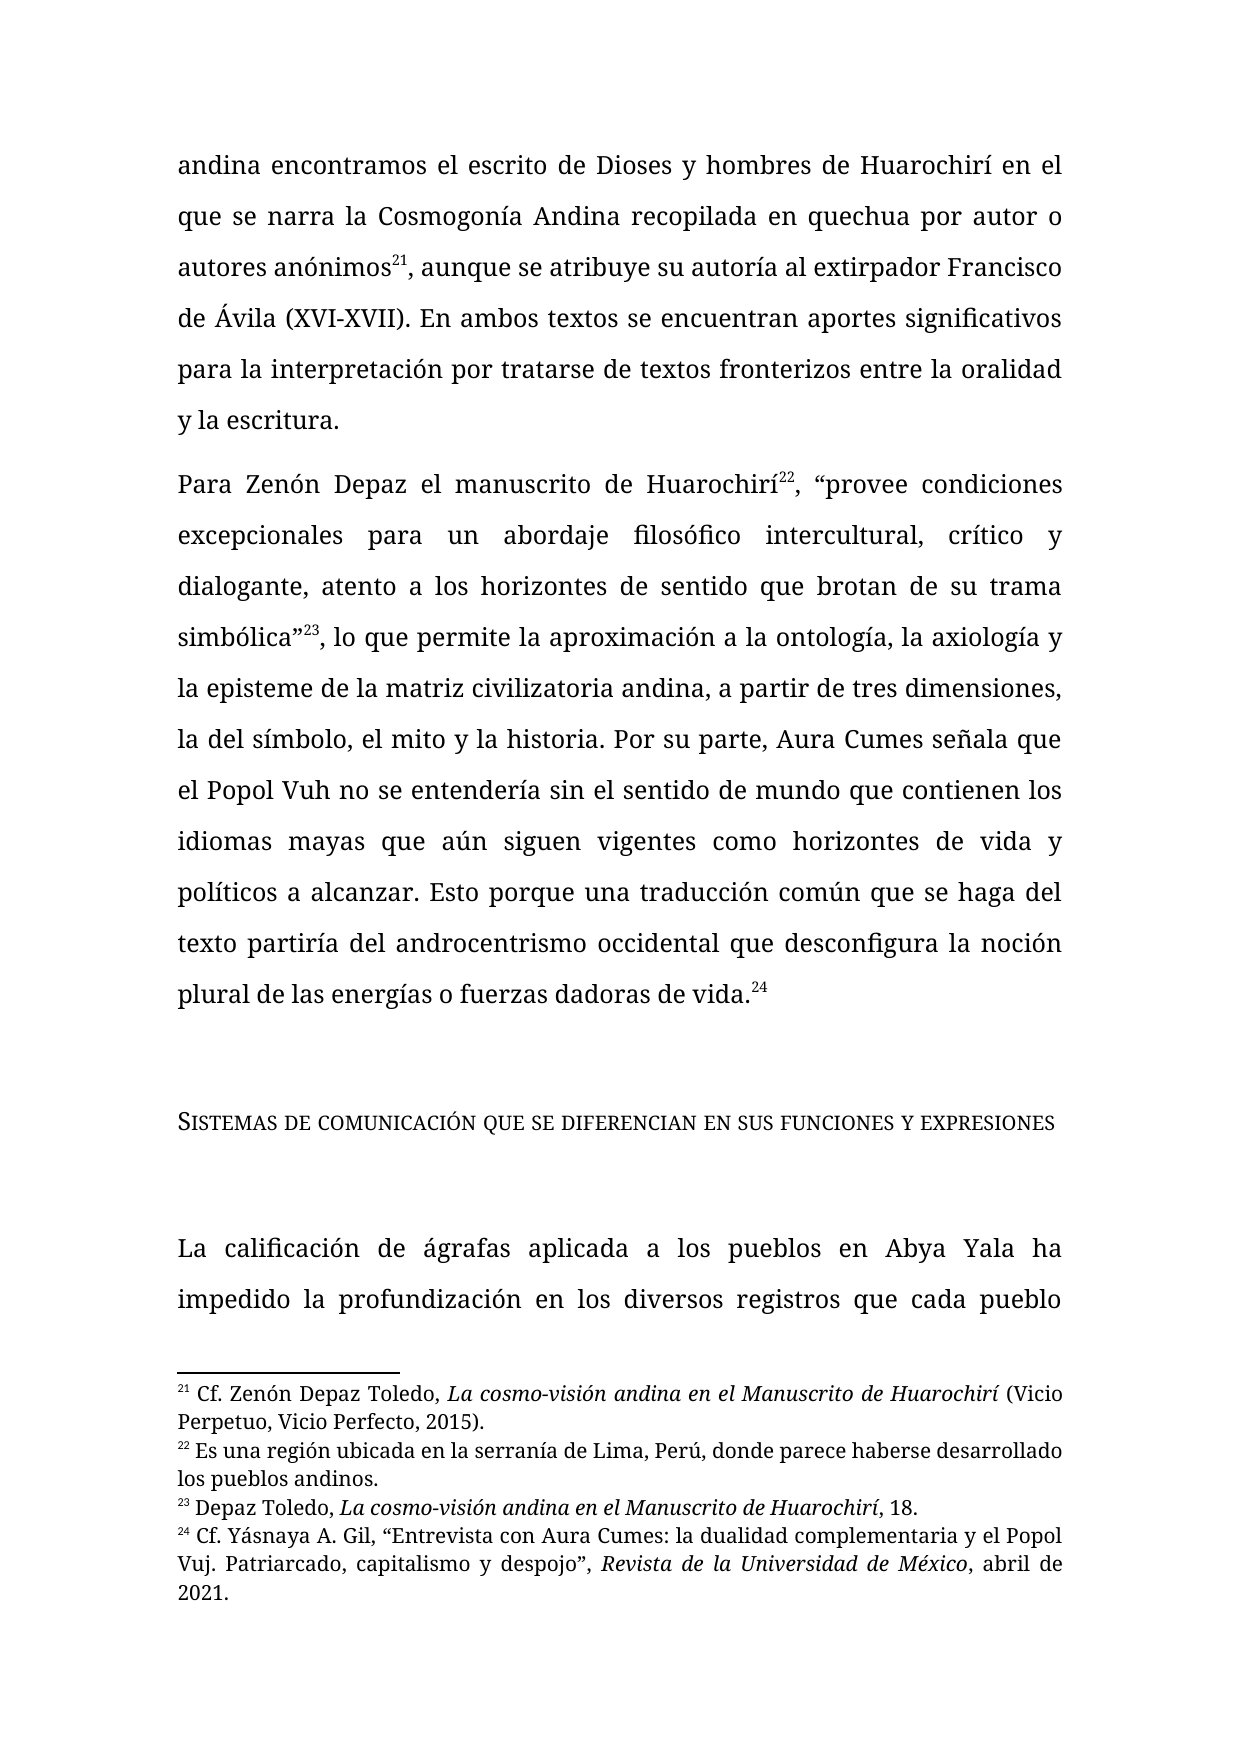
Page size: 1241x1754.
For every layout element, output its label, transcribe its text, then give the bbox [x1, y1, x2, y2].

text Sistemas de comunicación que se diferencian en sus funciones y expresiones [177, 1104, 1063, 1138]
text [177, 148, 1063, 437]
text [177, 1231, 1063, 1316]
text Para Zenón Depaz el manuscrito de Huarochirí, “provee condiciones excepcionales para un abordaje filosófico intercultural, crítico y dialogante, atento a los horizontes de sentido que brotan de su trama simbólica”, lo que permite la aproximación a la ontología, la axiología y la episteme de la matriz civilizatoria andina, a partir de tres dimensiones, la del símbolo, el mito y la historia. Por su parte, Aura Cumes señala que el Popol Vuh no se entendería sin el sentido de mundo que contienen los idiomas mayas que aún siguen vigentes como horizontes de vida y políticos a alcanzar. Esto porque una traducción común que se haga del texto partiría del androcentrismo occidental que desconfigura la noción plural de las energías o fuerzas dadoras de vida. [177, 466, 1063, 1011]
